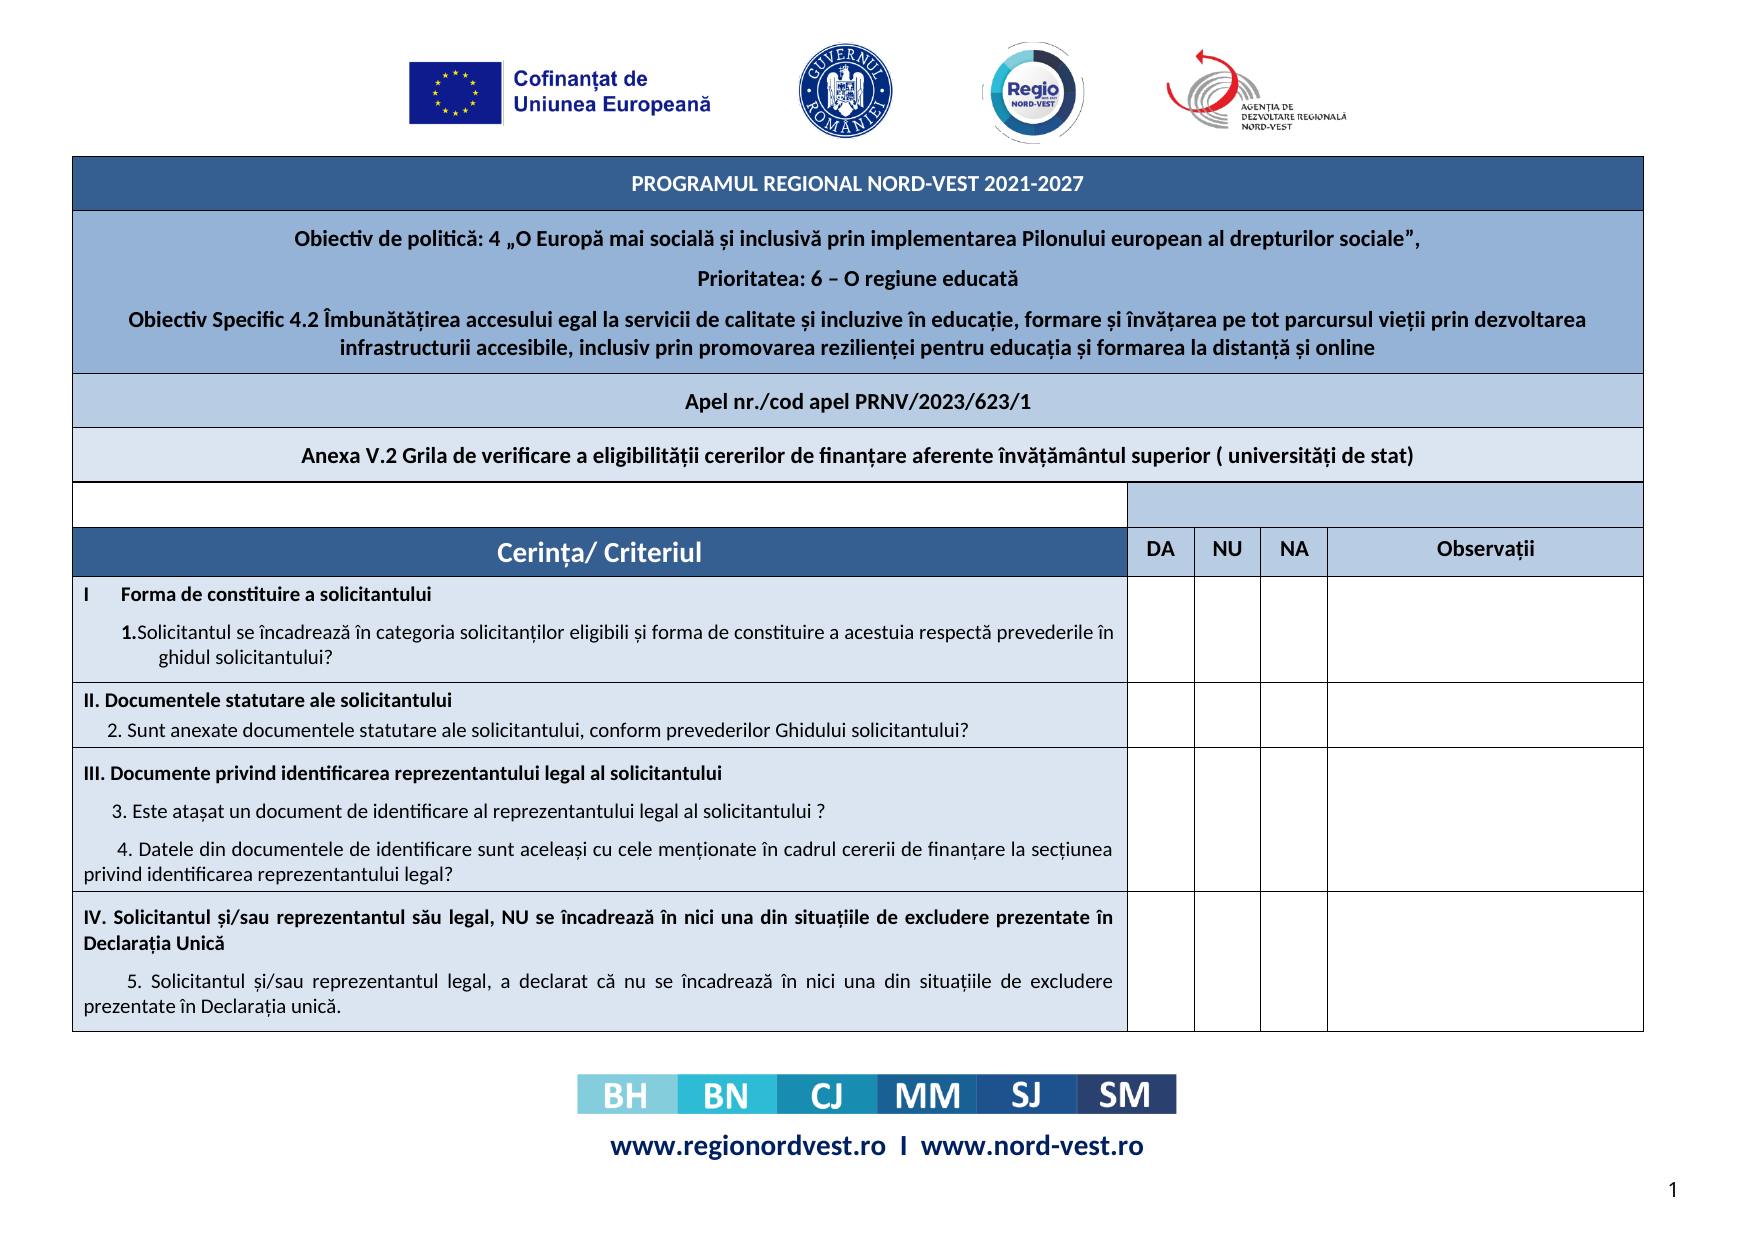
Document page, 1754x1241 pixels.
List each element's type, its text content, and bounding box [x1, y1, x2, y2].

table_cell [1195, 892, 1260, 1031]
table_cell NU [1195, 528, 1260, 576]
table_cell III. Documente privind identificarea reprezentantului legal al solicitantului 3. Este atașat un document de identificare al reprezentantului legal al solicitantului ? 4. Datele din documentele de identificare sunt aceleași cu cele menționate în cadrul cererii de finanțare la secțiunea privind identificarea reprezentantului legal? [73, 748, 1127, 891]
table_cell DA [1128, 528, 1194, 576]
table_cell [1328, 577, 1643, 682]
table_cell [1261, 748, 1327, 891]
table_cell Forma de constituire a solicitantului Solicitantul se încadrează în categoria solicitanților eligibili și forma de constituire a acestuia respectă prevederile în ghidul solicitantului? [73, 577, 1127, 682]
table_cell [1128, 748, 1194, 891]
table_cell Cerința/ Criteriul [73, 528, 1127, 576]
table_cell [1261, 892, 1327, 1031]
table_cell [1195, 577, 1260, 682]
table_cell [1128, 683, 1194, 747]
table_cell [1328, 748, 1643, 891]
table_cell [1328, 683, 1643, 747]
picture [407, 42, 1347, 144]
table_cell [1195, 683, 1260, 747]
table_cell [1195, 748, 1260, 891]
table_cell [73, 483, 1127, 527]
table_header PROGRAMUL REGIONAL NORD-VEST 2021-2027 [73, 157, 1643, 210]
table_cell [1328, 892, 1643, 1031]
table_cell Obiectiv de politică: 4 „O Europă mai socială și inclusivă prin implementarea Pilonului european al drepturilor sociale”, Prioritatea: 6 – O regiune educată Obiectiv Specific 4.2 Îmbunătățirea accesului egal la servicii de calitate și incluzive în educație, formare și învățarea pe tot parcursul vieții prin dezvoltarea infrastructurii accesibile, inclusiv prin promovarea rezilienței pentru educația și formarea la distanță și online [73, 211, 1643, 373]
picture [577, 1074, 1177, 1114]
table_cell II. Documentele statutare ale solicitantului 2. Sunt anexate documentele statutare ale solicitantului, conform prevederilor Ghidului solicitantului? [73, 683, 1127, 747]
table_cell [1261, 683, 1327, 747]
table_cell Anexa V.2 Grila de verificare a eligibilității cererilor de finanțare aferente învățământul superior ( universități de stat) [73, 428, 1643, 481]
table_cell [1128, 577, 1194, 682]
table_cell [1261, 577, 1327, 682]
table_cell [1128, 892, 1194, 1031]
table_cell NA [1261, 528, 1327, 576]
table_cell Apel nr./cod apel PRNV/2023/623/1 [73, 374, 1643, 427]
table_cell [1128, 483, 1643, 527]
table_cell Observații [1328, 528, 1643, 576]
